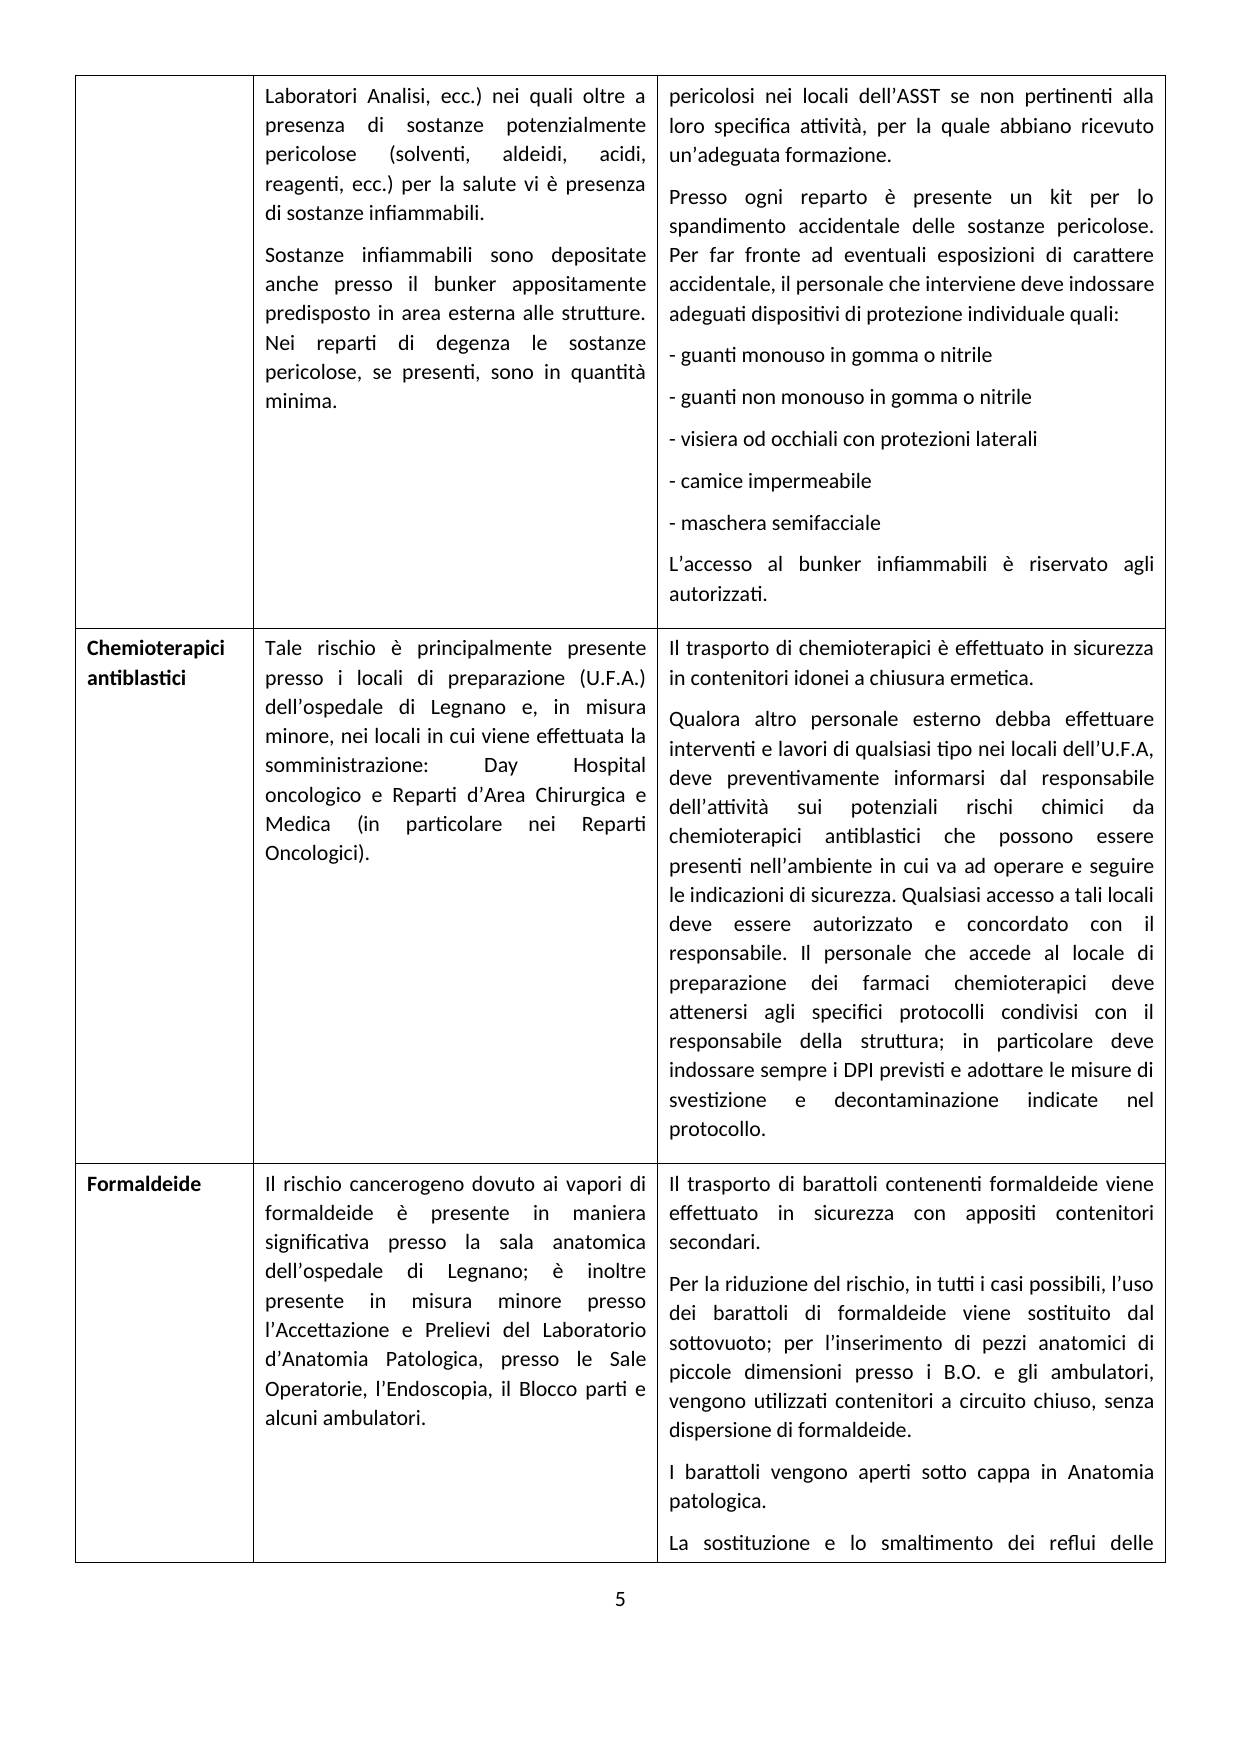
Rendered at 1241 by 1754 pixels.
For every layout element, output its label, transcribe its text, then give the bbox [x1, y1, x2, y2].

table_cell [254, 1164, 657, 1562]
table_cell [76, 76, 253, 627]
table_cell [658, 1164, 1165, 1562]
table_cell Formaldeide [76, 1164, 253, 1562]
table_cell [254, 76, 657, 627]
table_cell Tale rischio è principalmente presente presso i locali di preparazione (U.F.A.) dell’ospedale di Legnano e, in misura minore, nei locali in cui viene effettuata la somministrazione: Day Hospital oncologico e Reparti d’Area Chirurgica e Medica (in particolare nei Reparti Oncologici). [254, 629, 657, 1163]
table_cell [658, 76, 1165, 627]
table_cell Il trasporto di chemioterapici è effettuato in sicurezza in contenitori idonei a chiusura ermetica. Qualora altro personale esterno debba effettuare interventi e lavori di qualsiasi tipo nei locali dell’U.F.A, deve preventivamente informarsi dal responsabile dell’attività sui potenziali rischi chimici da chemioterapici antiblastici che possono essere presenti nell’ambiente in cui va ad operare e seguire le indicazioni di sicurezza. Qualsiasi accesso a tali locali deve essere autorizzato e concordato con il responsabile. Il personale che accede al locale di preparazione dei farmaci chemioterapici deve attenersi agli specifici protocolli condivisi con il responsabile della struttura; in particolare deve indossare sempre i DPI previsti e adottare le misure di svestizione e decontaminazione indicate nel protocollo. [658, 629, 1165, 1163]
table_cell Chemioterapici antiblastici [76, 629, 253, 1163]
